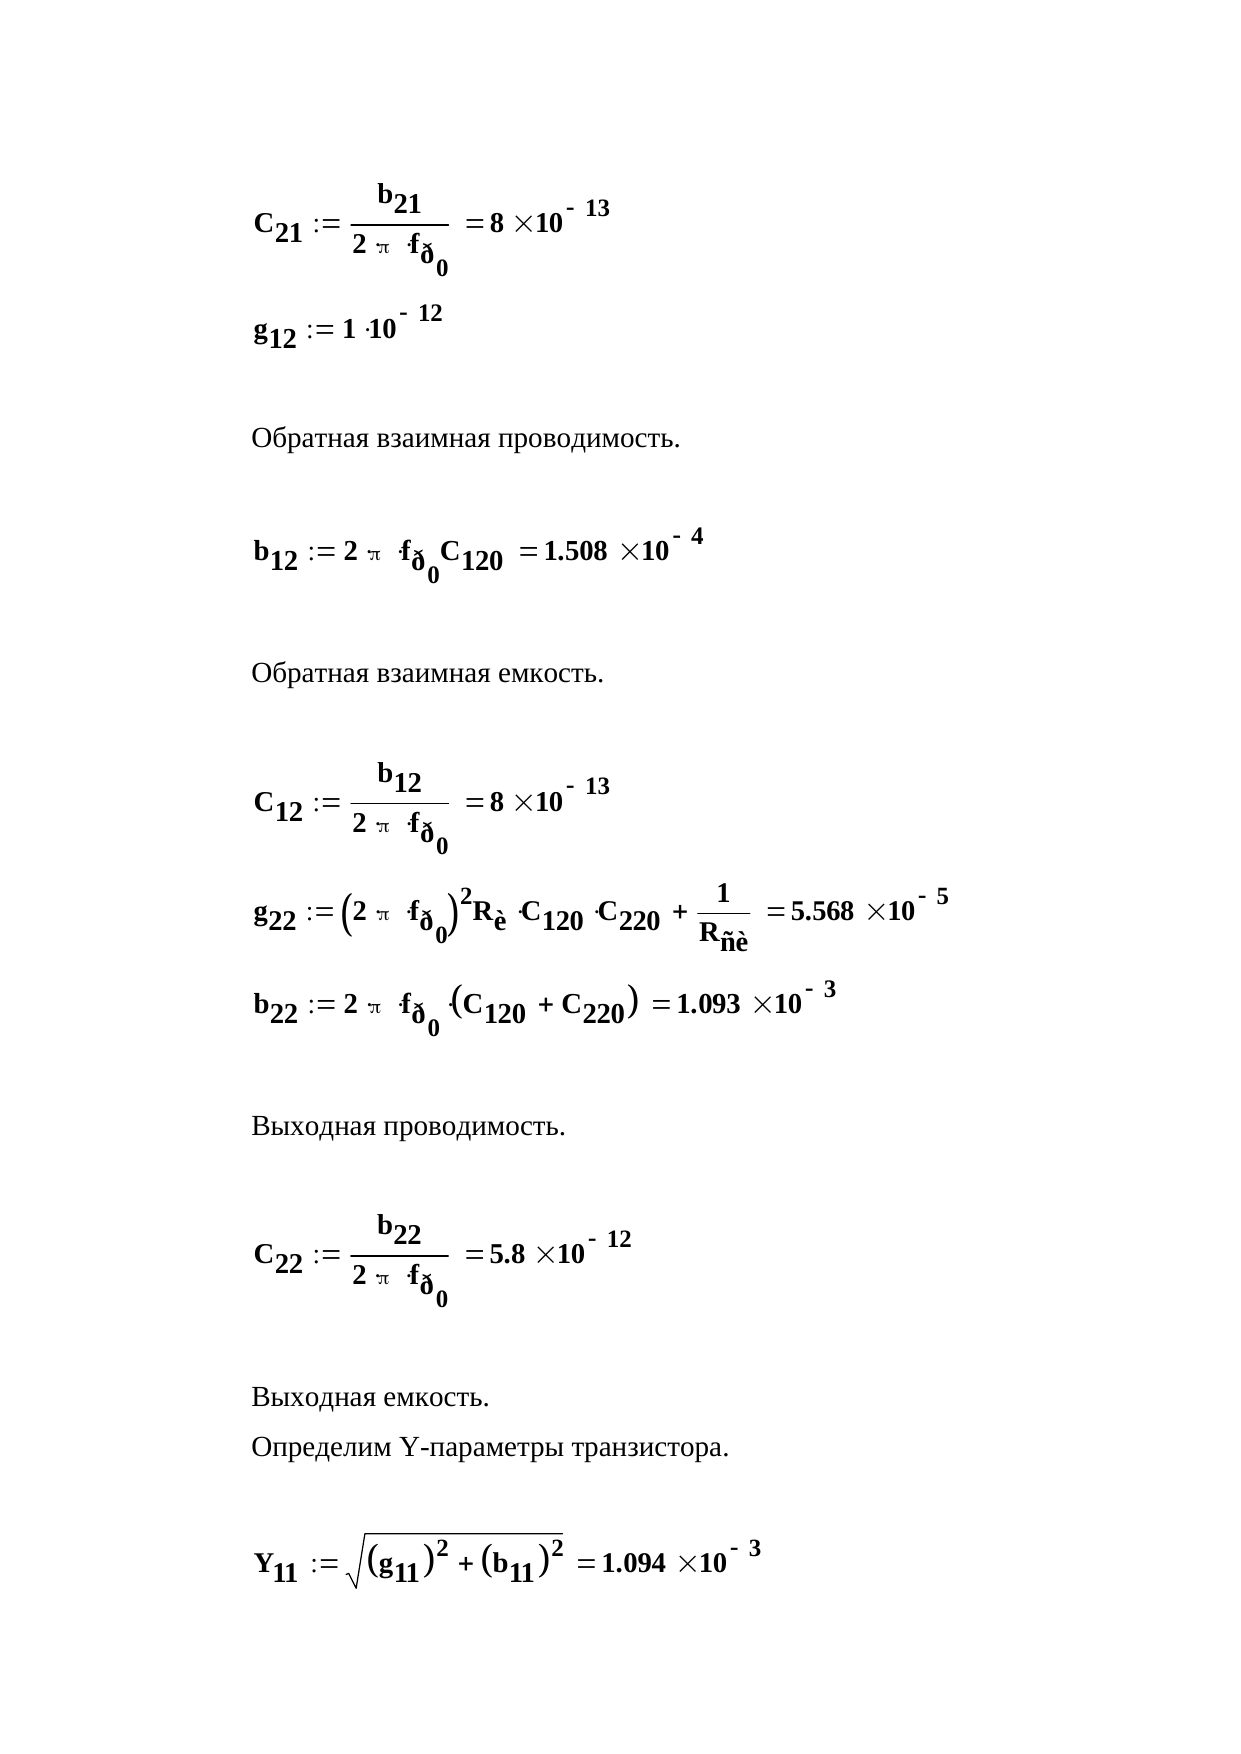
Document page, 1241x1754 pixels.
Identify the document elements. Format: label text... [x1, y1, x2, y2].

text Обратная взаимная проводимость. [177, 420, 1152, 453]
text Выходная емкость. [177, 1379, 1152, 1413]
text Выходная проводимость. [177, 1108, 1152, 1141]
text Обратная взаимная емкость. [177, 655, 1152, 689]
text Определим Y-параметры транзистора. [177, 1429, 1152, 1463]
